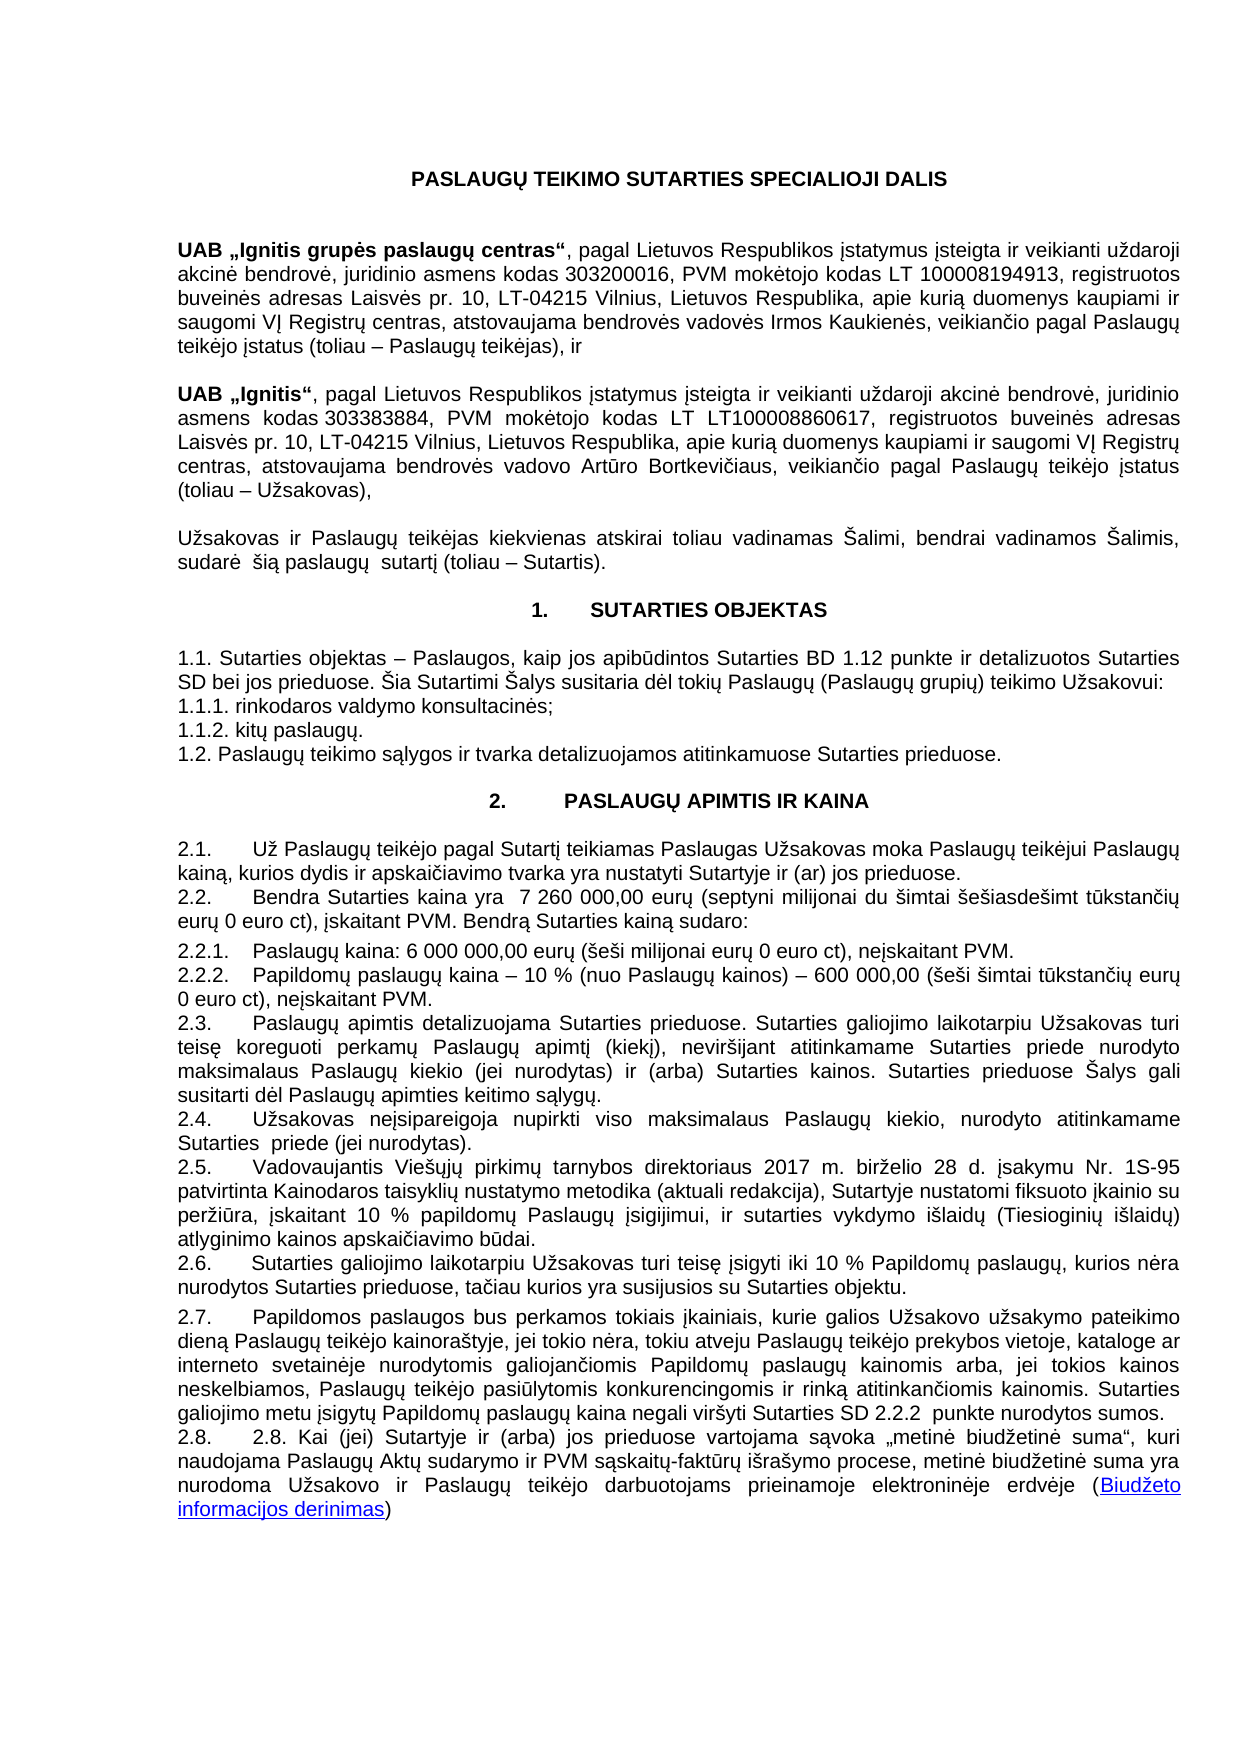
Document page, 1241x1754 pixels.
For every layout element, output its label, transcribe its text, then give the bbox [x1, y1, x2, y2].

list 2.8. Kai (jei) Sutartyje ir (arba) jos prieduose vartojama sąvoka „metinė biudžetinė suma“, kuri naudojama Paslaugų Aktų sudarymo ir PVM sąskaitų-faktūrų išrašymo procese, metinė biudžetinė suma yra nurodoma Užsakovo ir Paslaugų teikėjo darbuotojams prieinamoje elektroninėje erdvėje (Biudžeto informacijos derinimas) [177, 1425, 1181, 1521]
list Paslaugų apimtis detalizuojama Sutarties prieduose. Sutarties galiojimo laikotarpiu Užsakovas turi teisę koreguoti perkamų Paslaugų apimtį (kiekį), neviršijant atitinkamame Sutarties priede nurodyto maksimalaus Paslaugų kiekio (jei nurodytas) ir (arba) Sutarties kainos. Sutarties prieduose Šalys gali susitarti dėl Paslaugų apimties keitimo sąlygų. [177, 1011, 1181, 1107]
text 1.1. Sutarties objektas – Paslaugos, kaip jos apibūdintos Sutarties BD 1.12 punkte ir detalizuotos Sutarties SD bei jos prieduose. Šia Sutartimi Šalys susitaria dėl tokių Paslaugų (Paslaugų grupių) teikimo Užsakovui: [177, 646, 1181, 693]
list Bendra Sutarties kaina yra 7 260 000,00 eurų (septyni milijonai du šimtai šešiasdešimt tūkstančių eurų 0 euro ct), įskaitant PVM. Bendrą Sutarties kainą sudaro: [177, 885, 1181, 933]
list Vadovaujantis Viešųjų pirkimų tarnybos direktoriaus 2017 m. birželio 28 d. įsakymu Nr. 1S-95 patvirtinta Kainodaros taisyklių nustatymo metodika (aktuali redakcija), Sutartyje nustatomi fiksuoto įkainio su peržiūra, įskaitant 10 % papildomų Paslaugų įsigijimui, ir sutarties vykdymo išlaidų (Tiesioginių išlaidų) atlyginimo kainos apskaičiavimo būdai. [177, 1155, 1181, 1251]
text PASLAUGŲ TEIKIMO SUTARTIES SPECIALIOJI DALIS [177, 166, 1181, 190]
list Sutarties galiojimo laikotarpiu Užsakovas turi teisę įsigyti iki 10 % Papildomų paslaugų, kurios nėra nurodytos Sutarties prieduose, tačiau kurios yra susijusios su Sutarties objektu. [177, 1251, 1181, 1299]
text 1.1.1. rinkodaros valdymo konsultacinės; [177, 693, 1181, 717]
list Užsakovas ir Paslaugų teikėjas kiekvienas atskirai toliau vadinamas Šalimi, bendrai vadinamos Šalimis, sudarė šią paslaugų sutartį (toliau – Sutartis). [177, 526, 1181, 574]
list Papildomų paslaugų kaina – 10 % (nuo Paslaugų kainos) – 600 000,00 (šeši šimtai tūkstančių eurų 0 euro ct), neįskaitant PVM. [177, 963, 1181, 1011]
list SUTARTIES OBJEKTAS [177, 598, 1181, 622]
text UAB „Ignitis grupės paslaugų centras“, pagal Lietuvos Respublikos įstatymus įsteigta ir veikianti uždaroji akcinė bendrovė, juridinio asmens kodas 303200016, PVM mokėtojo kodas LT 100008194913, registruotos buveinės adresas Laisvės pr. 10, LT-04215 Vilnius, Lietuvos Respublika, apie kurią duomenys kaupiami ir saugomi VĮ Registrų centras, atstovaujama bendrovės vadovės Irmos Kaukienės, veikiančio pagal Paslaugų teikėjo įstatus (toliau – Paslaugų teikėjas), ir [177, 238, 1181, 358]
list PASLAUGŲ APIMTIS IR KAINA [177, 789, 1181, 813]
text UAB „Ignitis“, pagal Lietuvos Respublikos įstatymus įsteigta ir veikianti uždaroji akcinė bendrovė, juridinio asmens kodas 303383884, PVM mokėtojo kodas LT LT100008860617, registruotos buveinės adresas Laisvės pr. 10, LT-04215 Vilnius, Lietuvos Respublika, apie kurią duomenys kaupiami ir saugomi VĮ Registrų centras, atstovaujama bendrovės vadovo Artūro Bortkevičiaus, veikiančio pagal Paslaugų teikėjo įstatus (toliau – Užsakovas), [177, 382, 1181, 502]
list Paslaugų kaina: 6 000 000,00 eurų (šeši milijonai eurų 0 euro ct), neįskaitant PVM. [177, 939, 1181, 963]
list Už Paslaugų teikėjo pagal Sutartį teikiamas Paslaugas Užsakovas moka Paslaugų teikėjui Paslaugų kainą, kurios dydis ir apskaičiavimo tvarka yra nustatyti Sutartyje ir (ar) jos prieduose. [177, 837, 1181, 885]
text 1.1.2. kitų paslaugų. [177, 717, 1181, 741]
list Užsakovas neįsipareigoja nupirkti viso maksimalaus Paslaugų kiekio, nurodyto atitinkamame Sutarties priede (jei nurodytas). [177, 1107, 1181, 1155]
list Papildomos paslaugos bus perkamos tokiais įkainiais, kurie galios Užsakovo užsakymo pateikimo dieną Paslaugų teikėjo kainoraštyje, jei tokio nėra, tokiu atveju Paslaugų teikėjo prekybos vietoje, kataloge ar interneto svetainėje nurodytomis galiojančiomis Papildomų paslaugų kainomis arba, jei tokios kainos neskelbiamos, Paslaugų teikėjo pasiūlytomis konkurencingomis ir rinką atitinkančiomis kainomis. Sutarties galiojimo metu įsigytų Papildomų paslaugų kaina negali viršyti Sutarties SD 2.2.2 punkte nurodytos sumos. [177, 1305, 1181, 1425]
text 1.2. Paslaugų teikimo sąlygos ir tvarka detalizuojamos atitinkamuose Sutarties prieduose. [177, 741, 1181, 765]
